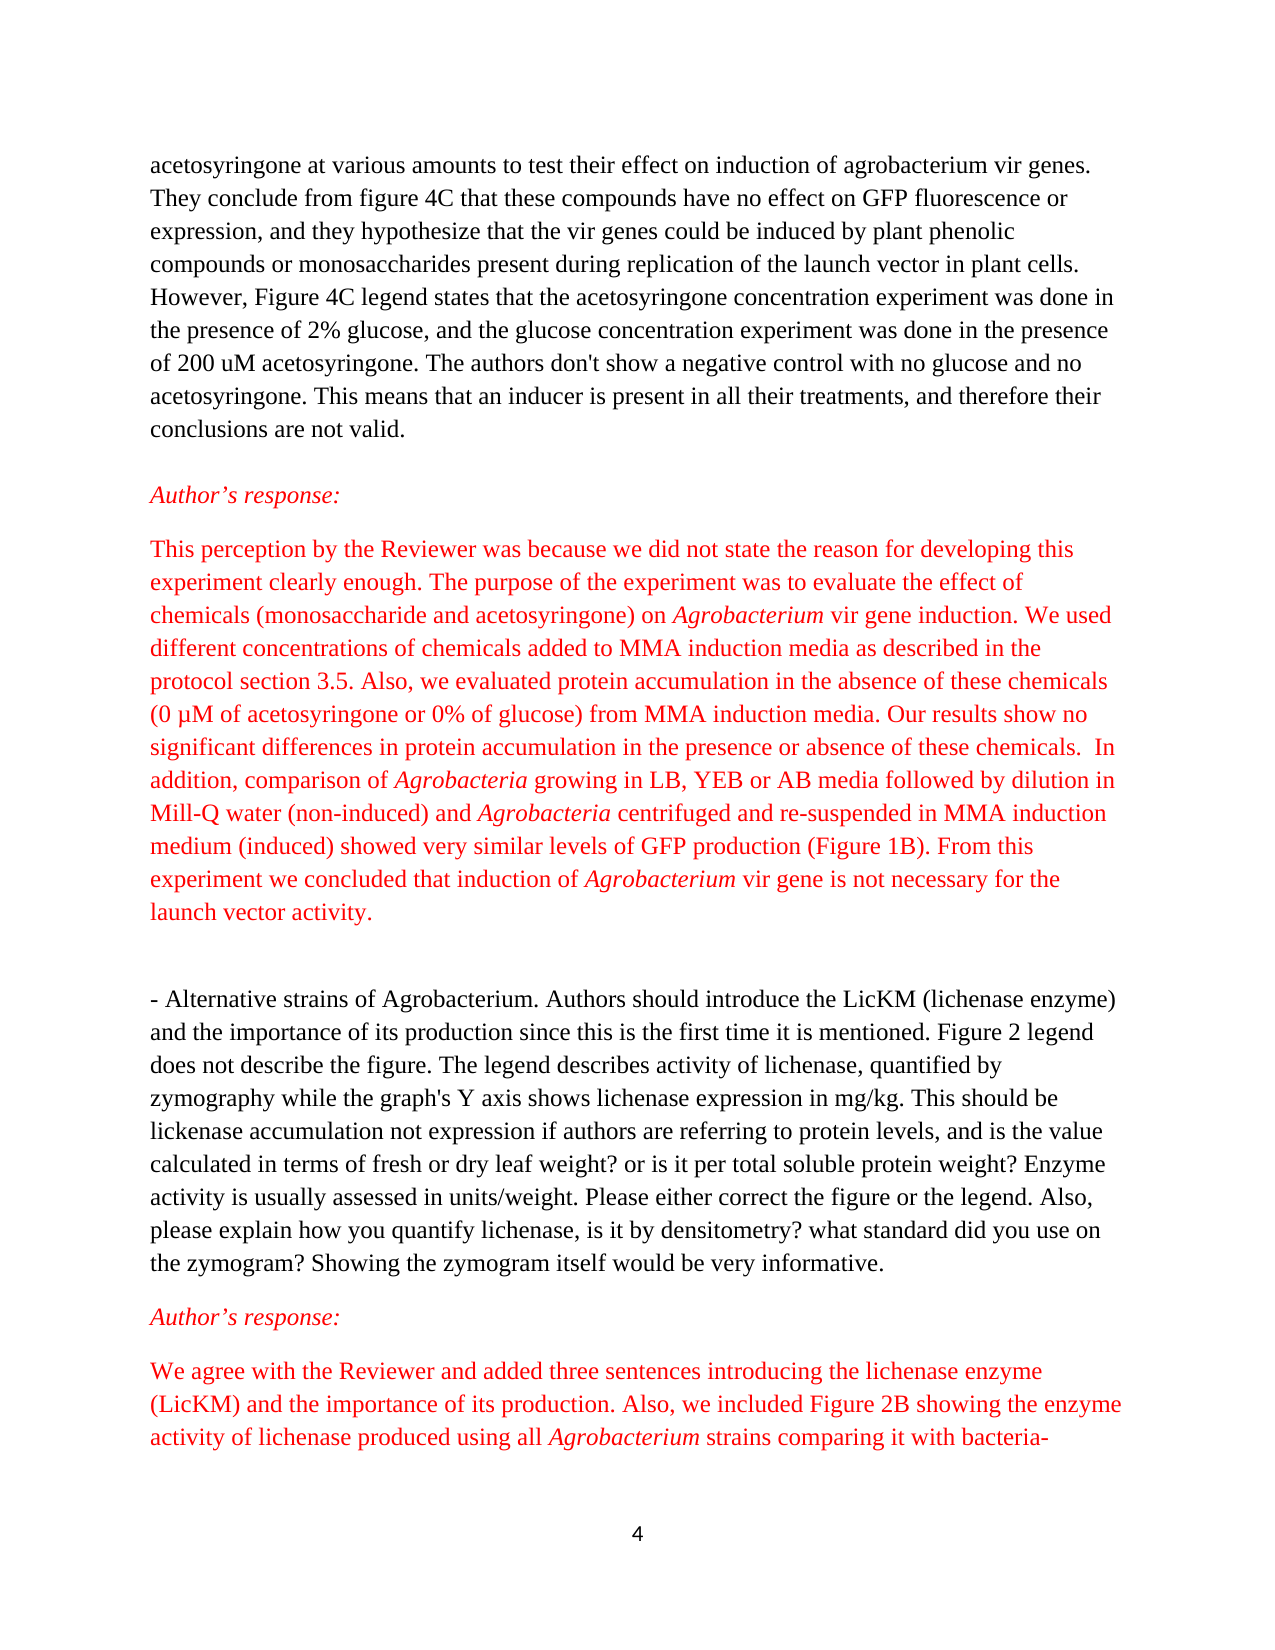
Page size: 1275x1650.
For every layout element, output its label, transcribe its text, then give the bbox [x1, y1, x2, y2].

text Author’s response: [150, 480, 1125, 509]
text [150, 150, 1125, 443]
text Author’s response: [150, 1302, 1125, 1331]
text - Alternative strains of Agrobacterium. Authors should introduce the LicKM (lichenase enzyme) and the importance of its production since this is the first time it is mentioned. Figure 2 legend does not describe the figure. The legend describes activity of lichenase, quantified by zymography while the graph's Y axis shows lichenase expression in mg/kg. This should be lickenase accumulation not expression if authors are referring to protein levels, and is the value calculated in terms of fresh or dry leaf weight? or is it per total soluble protein weight? Enzyme activity is usually assessed in units/weight. Please either correct the figure or the legend. Also, please explain how you quantify lichenase, is it by densitometry? what standard did you use on the zymogram? Showing the zymogram itself would be very informative. [150, 951, 1125, 1277]
text This perception by the Reviewer was because we did not state the reason for developing this experiment clearly enough. The purpose of the experiment was to evaluate the effect of chemicals (monosaccharide and acetosyringone) on Agrobacterium vir gene induction. We used different concentrations of chemicals added to MMA induction media as described in the protocol section 3.5. Also, we evaluated protein accumulation in the absence of these chemicals (0 µM of acetosyringone or 0% of glucose) from MMA induction media. Our results show no significant differences in protein accumulation in the presence or absence of these chemicals. In addition, comparison of Agrobacteria growing in LB, YEB or AB media followed by dilution in Mill-Q water (non-induced) and Agrobacteria centrifuged and re-suspended in MMA induction medium (induced) showed very similar levels of GFP production (Figure 1B). From this experiment we concluded that induction of Agrobacterium vir gene is not necessary for the launch vector activity. [150, 534, 1125, 926]
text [150, 1356, 1125, 1451]
